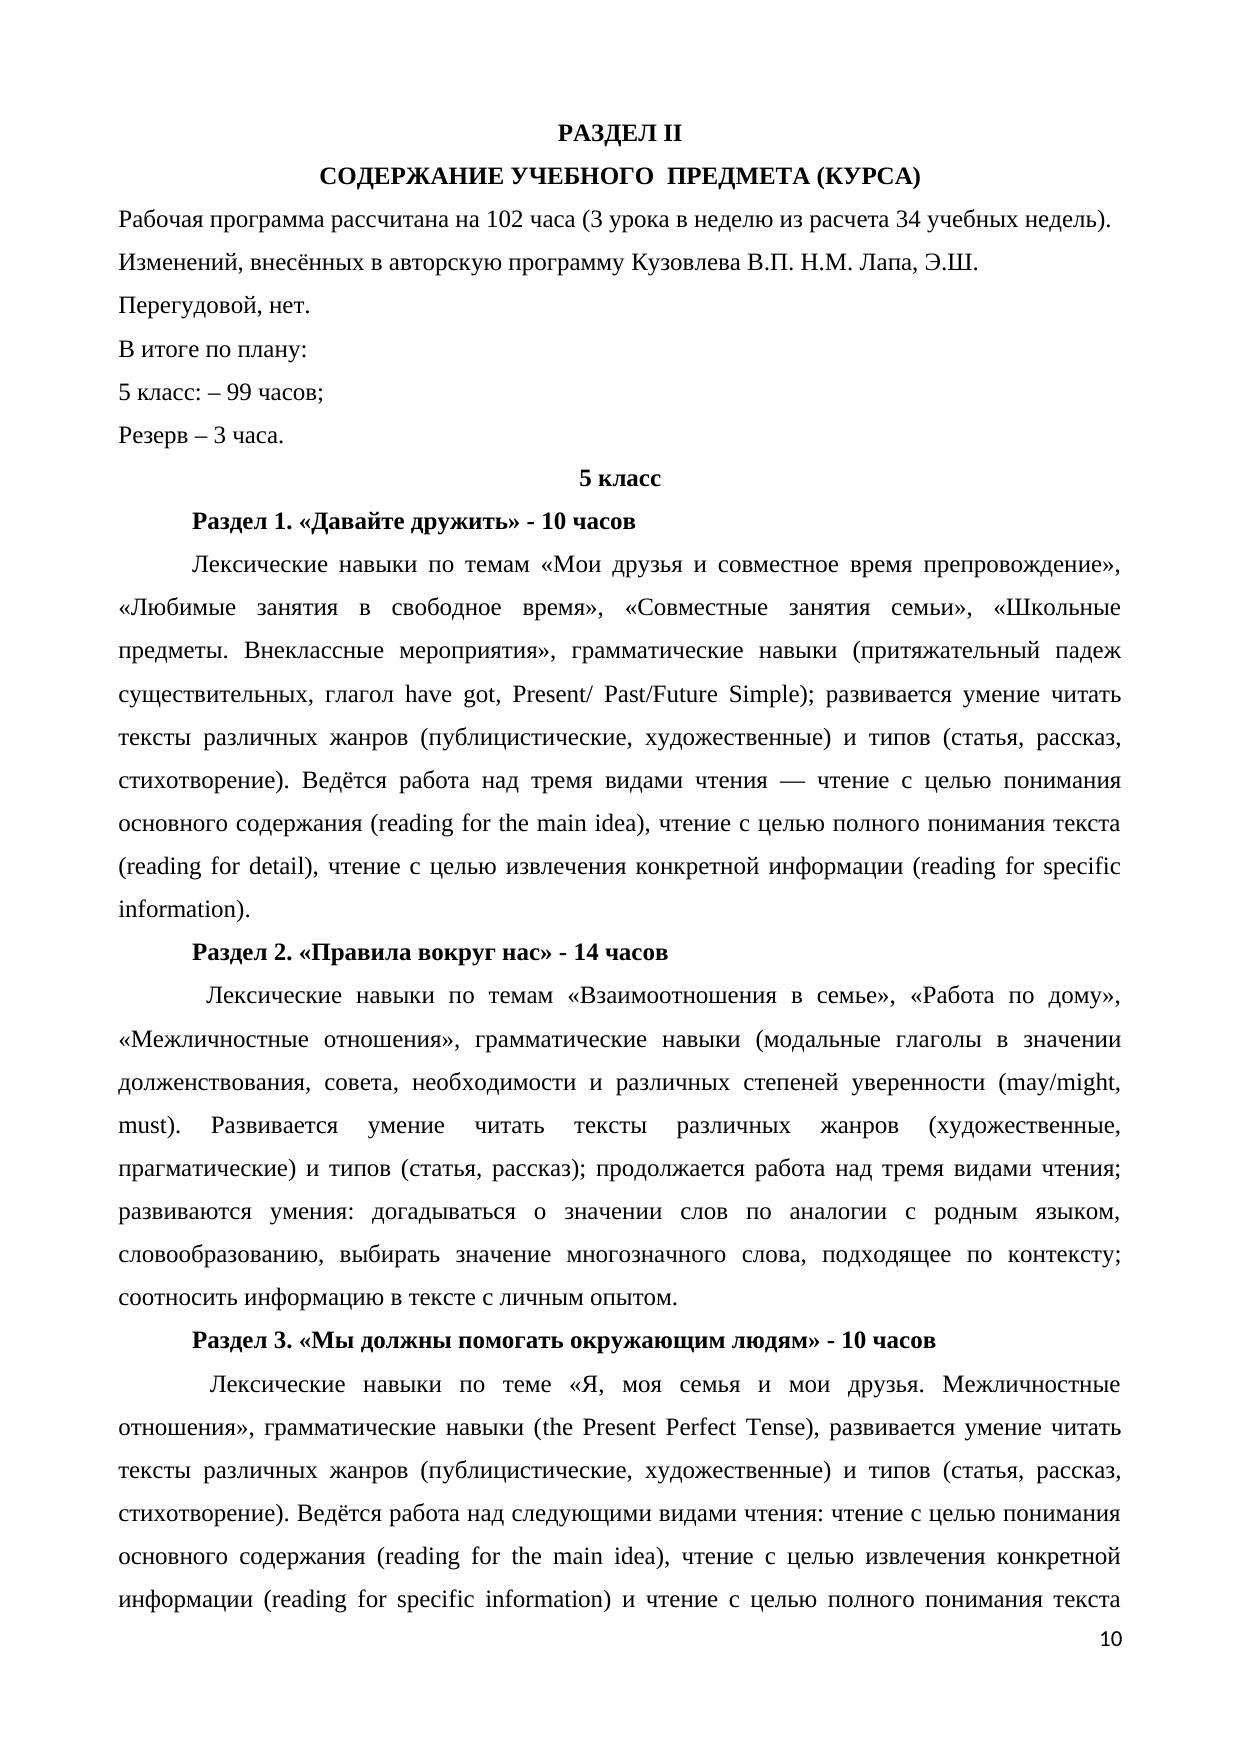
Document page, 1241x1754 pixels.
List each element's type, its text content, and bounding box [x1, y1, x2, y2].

text 5 класс: – 99 часов; [118, 377, 1122, 406]
text РАЗДЕЛ II [118, 118, 1122, 147]
text Раздел 2. «Правила вокруг нас» - 14 часов [118, 937, 1122, 966]
text Раздел 1. «Давайте дружить» - 10 часов [118, 506, 1122, 535]
text СОДЕРЖАНИЕ УЧЕБНОГО ПРЕДМЕТА (КУРСА) [118, 161, 1122, 190]
text Раздел 3. «Мы должны помогать окружающим людям» - 10 часов [118, 1326, 1122, 1354]
text В итоге по плану: [118, 334, 1122, 362]
text Резерв – 3 часа. [118, 420, 1122, 449]
text Лексические навыки по темам «Взаимоотношения в семье», «Работа по дому», «Межличностные отношения», грамматические навыки (модальные глаголы в значении долженствования, совета, необходимости и различных степеней уверенности (may/might, must). Развивается умение читать тексты различных жанров (художественные, прагматические) и типов (статья, рассказ); продолжается работа над тремя видами чтения; развиваются умения: догадываться о значении слов по аналогии с родным языком, словообразованию, выбирать значение многозначного слова, подходящее по контексту; соотносить информацию в тексте с личным опытом. [118, 981, 1122, 1311]
text Лексические навыки по темам «Мои друзья и совместное время препровождение», «Любимые занятия в свободное время», «Совместные занятия семьи», «Школьные предметы. Внеклассные мероприятия», грамматические навыки (притяжательный падеж существительных, глагол have got, Present/ Past/Future Simple); развивается умение читать тексты различных жанров (публицистические, художественные) и типов (статья, рассказ, стихотворение). Ведётся работа над тремя видами чтения — чтение с целью понимания основного содержания (reading for the main idea), чтение с целью полного понимания текста (reading for detail), чтение с целью извлечения конкретной информации (reading for specific information). [118, 549, 1122, 923]
text Рабочая программа рассчитана на 102 часа (3 урока в неделю из расчета 34 учебных недель). Изменений, внесённых в авторскую программу Кузовлева В.П. Н.М. Лапа, Э.Ш. Перегудовой, нет. [118, 204, 1122, 319]
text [118, 1369, 1122, 1613]
text 5 класс [118, 463, 1122, 492]
